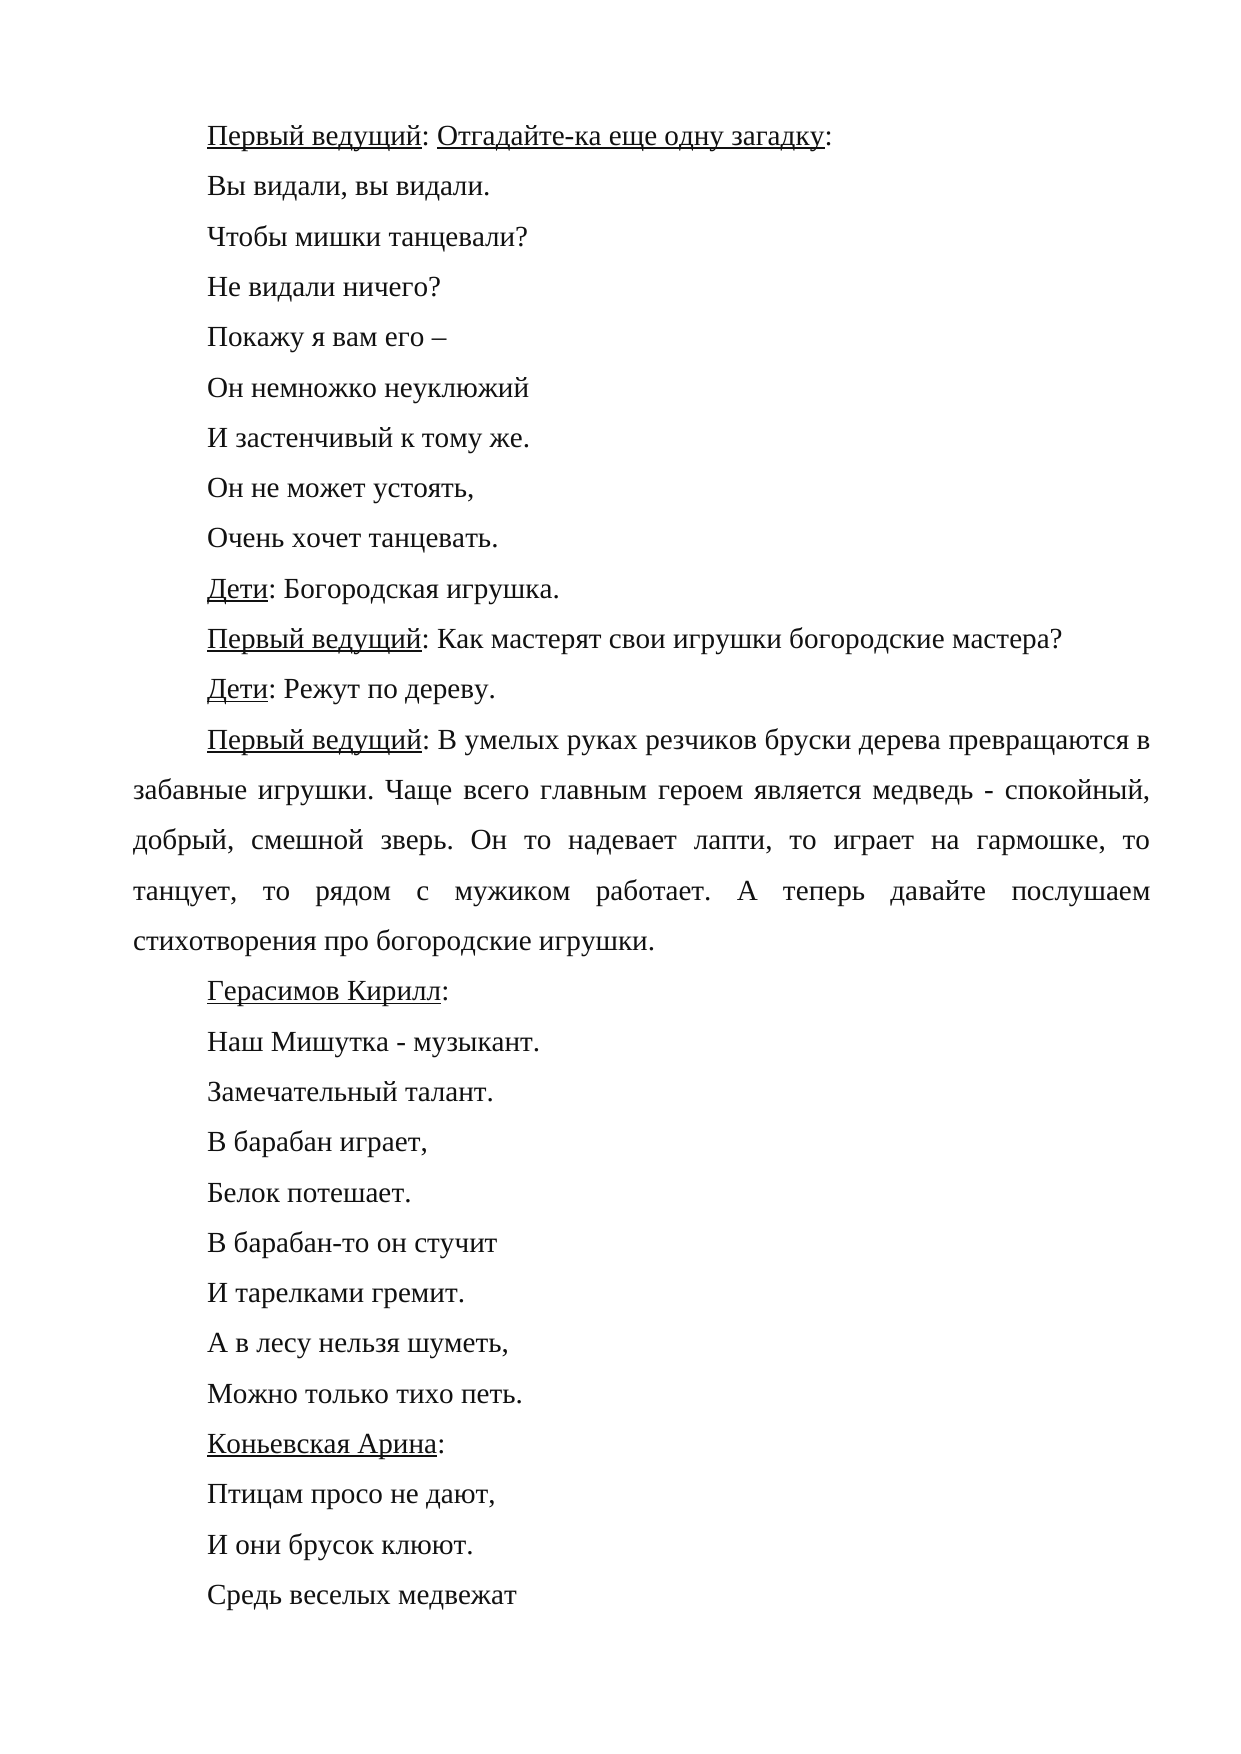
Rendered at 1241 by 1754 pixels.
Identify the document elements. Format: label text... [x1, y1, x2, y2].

text Очень хочет танцевать. [133, 521, 1152, 554]
text Первый ведущий: В умелых руках резчиков бруски дерева превращаются в забавные игрушки. Чаще всего главным героем является медведь - спокойный, добрый, смешной зверь. Он то надевает лапти, то играет на гармошке, то танцует, то рядом с мужиком работает. А теперь давайте послушаем стихотворения про богородские игрушки. [133, 722, 1152, 957]
text Можно только тихо петь. [133, 1376, 1152, 1409]
text И тарелками гремит. [133, 1275, 1152, 1309]
text В барабан-то он стучит [133, 1225, 1152, 1258]
text А в лесу нельзя шуметь, [133, 1326, 1152, 1359]
text Вы видали, вы видали. [133, 168, 1152, 202]
text Не видали ничего? [133, 269, 1152, 303]
text Птицам просо не дают, [133, 1477, 1152, 1510]
text Герасимов Кирилл: [133, 973, 1152, 1007]
text Наш Мишутка - музыкант. [133, 1024, 1152, 1057]
text Коньевская Арина: [133, 1426, 1152, 1460]
text И они брусок клюют. [133, 1527, 1152, 1560]
text В барабан играет, [133, 1124, 1152, 1158]
text И застенчивый к тому же. [133, 420, 1152, 453]
text Первый ведущий: Отгадайте-ка еще одну загадку: [133, 118, 1152, 152]
text Он немножко неуклюжий [133, 370, 1152, 403]
text Чтобы мишки танцевали? [133, 219, 1152, 252]
text Белок потешает. [133, 1175, 1152, 1208]
text Средь веселых медвежат [133, 1577, 1152, 1611]
text Замечательный талант. [133, 1074, 1152, 1108]
text Дети: Богородская игрушка. [133, 571, 1152, 604]
text Покажу я вам его – [133, 319, 1152, 353]
text Дети: Режут по дереву. [133, 672, 1152, 705]
text Он не может устоять, [133, 470, 1152, 504]
text Первый ведущий: Как мастерят свои игрушки богородские мастера? [133, 621, 1152, 655]
